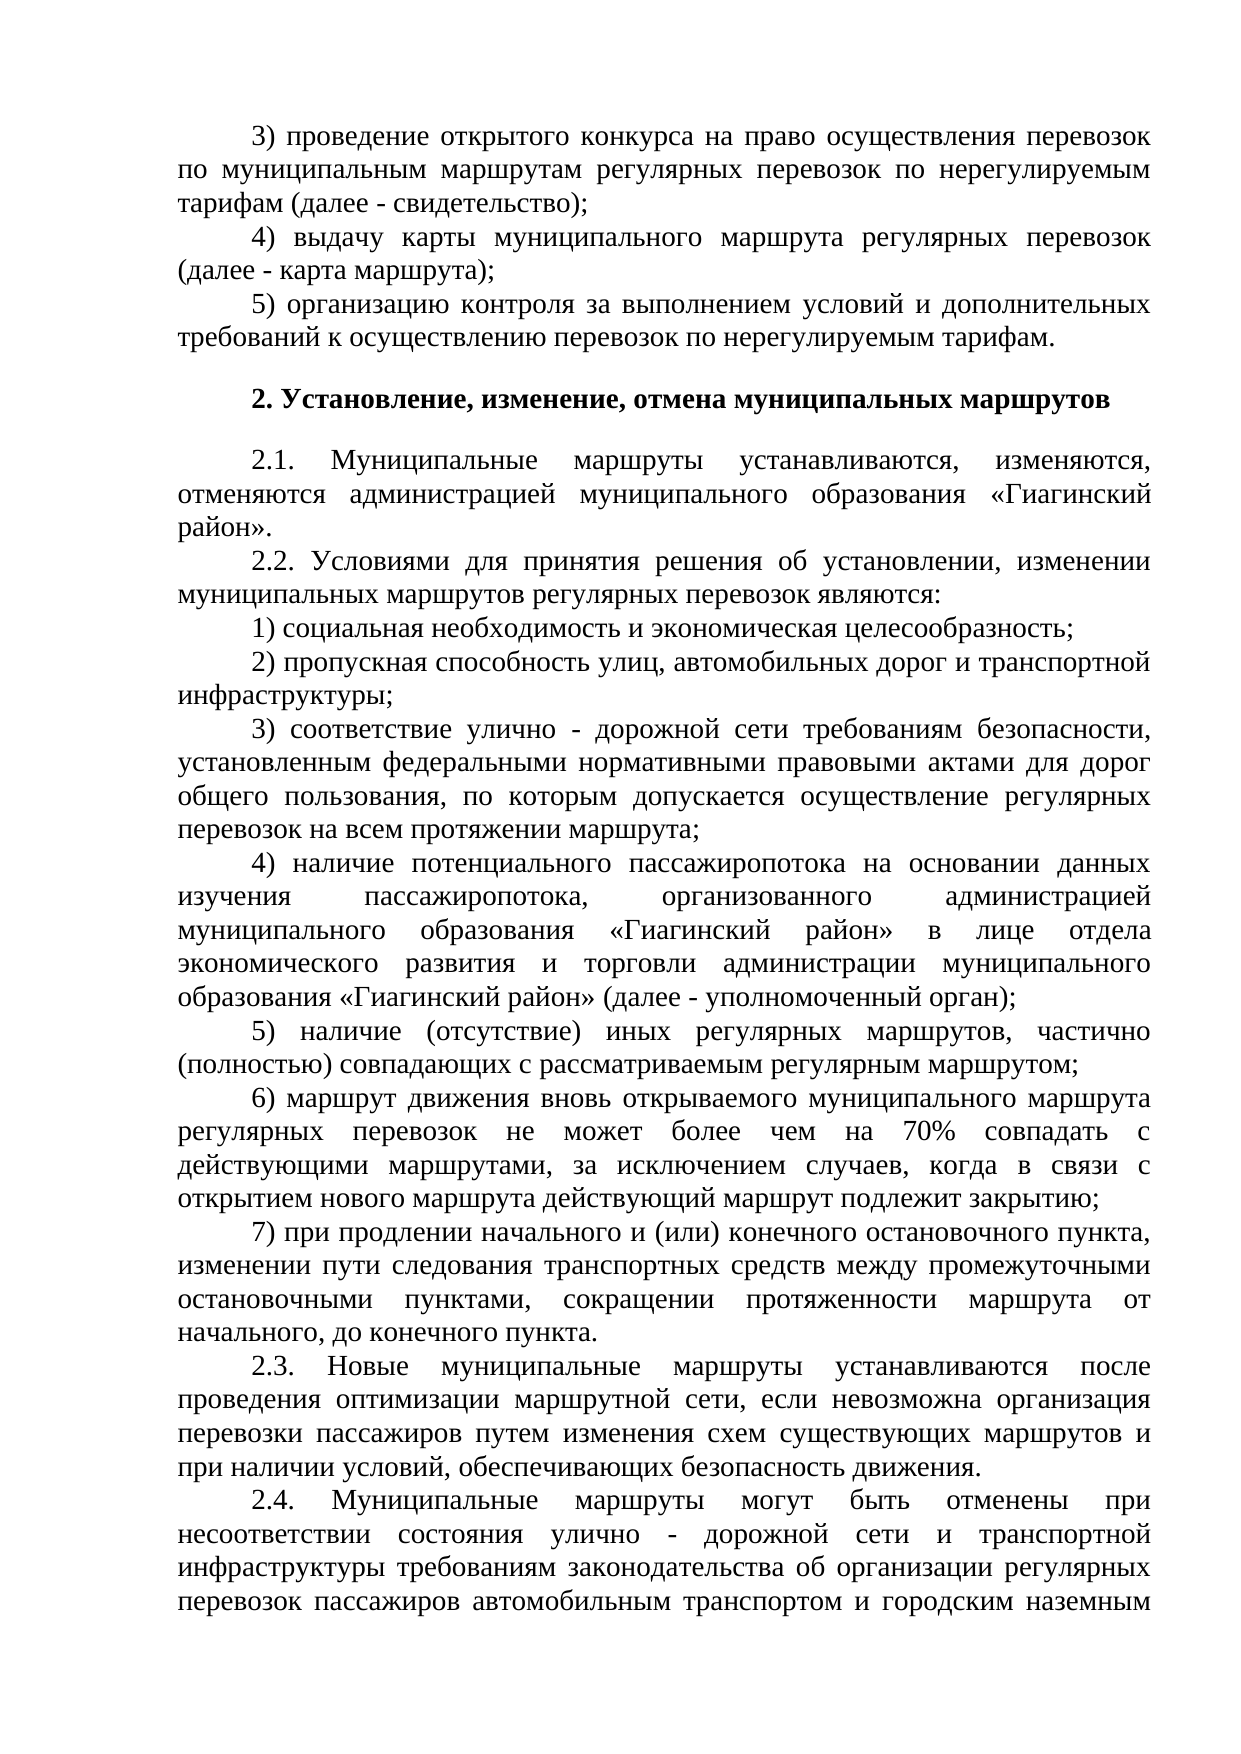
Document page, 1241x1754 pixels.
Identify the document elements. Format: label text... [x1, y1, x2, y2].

text 2. Установление, изменение, отмена муниципальных маршрутов [177, 381, 1152, 414]
text 2.3. Новые муниципальные маршруты устанавливаются после проведения оптимизации маршрутной сети, если невозможна организация перевозки пассажиров путем изменения схем существующих маршрутов и при наличии условий, обеспечивающих безопасность движения. [177, 1348, 1152, 1482]
text 1) социальная необходимость и экономическая целесообразность; [177, 610, 1152, 644]
text 3) проведение открытого конкурса на право осуществления перевозок по муниципальным маршрутам регулярных перевозок по нерегулируемым тарифам (далее - свидетельство); [177, 118, 1152, 219]
text 6) маршрут движения вновь открываемого муниципального маршрута регулярных перевозок не может более чем на 70% совпадать с действующими маршрутами, за исключением случаев, когда в связи с открытием нового маршрута действующий маршрут подлежит закрытию; [177, 1080, 1152, 1214]
text 5) наличие (отсутствие) иных регулярных маршрутов, частично (полностью) совпадающих с рассматриваемым регулярным маршрутом; [177, 1013, 1152, 1080]
text 2.2. Условиями для принятия решения об установлении, изменении муниципальных маршрутов регулярных перевозок являются: [177, 543, 1152, 610]
text 2) пропускная способность улиц, автомобильных дорог и транспортной инфраструктуры; [177, 644, 1152, 711]
text 3) соответствие улично - дорожной сети требованиям безопасности, установленным федеральными нормативными правовыми актами для дорог общего пользования, по которым допускается осуществление регулярных перевозок на всем протяжении маршрута; [177, 711, 1152, 845]
text 4) выдачу карты муниципального маршрута регулярных перевозок (далее - карта маршрута); [177, 219, 1152, 286]
text 2.1. Муниципальные маршруты устанавливаются, изменяются, отменяются администрацией муниципального образования «Гиагинский район». [177, 442, 1152, 543]
text 7) при продлении начального и (или) конечного остановочного пункта, изменении пути следования транспортных средств между промежуточными остановочными пунктами, сокращении протяженности маршрута от начального, до конечного пункта. [177, 1214, 1152, 1348]
text 4) наличие потенциального пассажиропотока на основании данных изучения пассажиропотока, организованного администрацией муниципального образования «Гиагинский район» в лице отдела экономического развития и торговли администрации муниципального образования «Гиагинский район» (далее - уполномоченный орган); [177, 845, 1152, 1013]
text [177, 1482, 1152, 1616]
text 5) организацию контроля за выполнением условий и дополнительных требований к осуществлению перевозок по нерегулируемым тарифам. [177, 286, 1152, 353]
